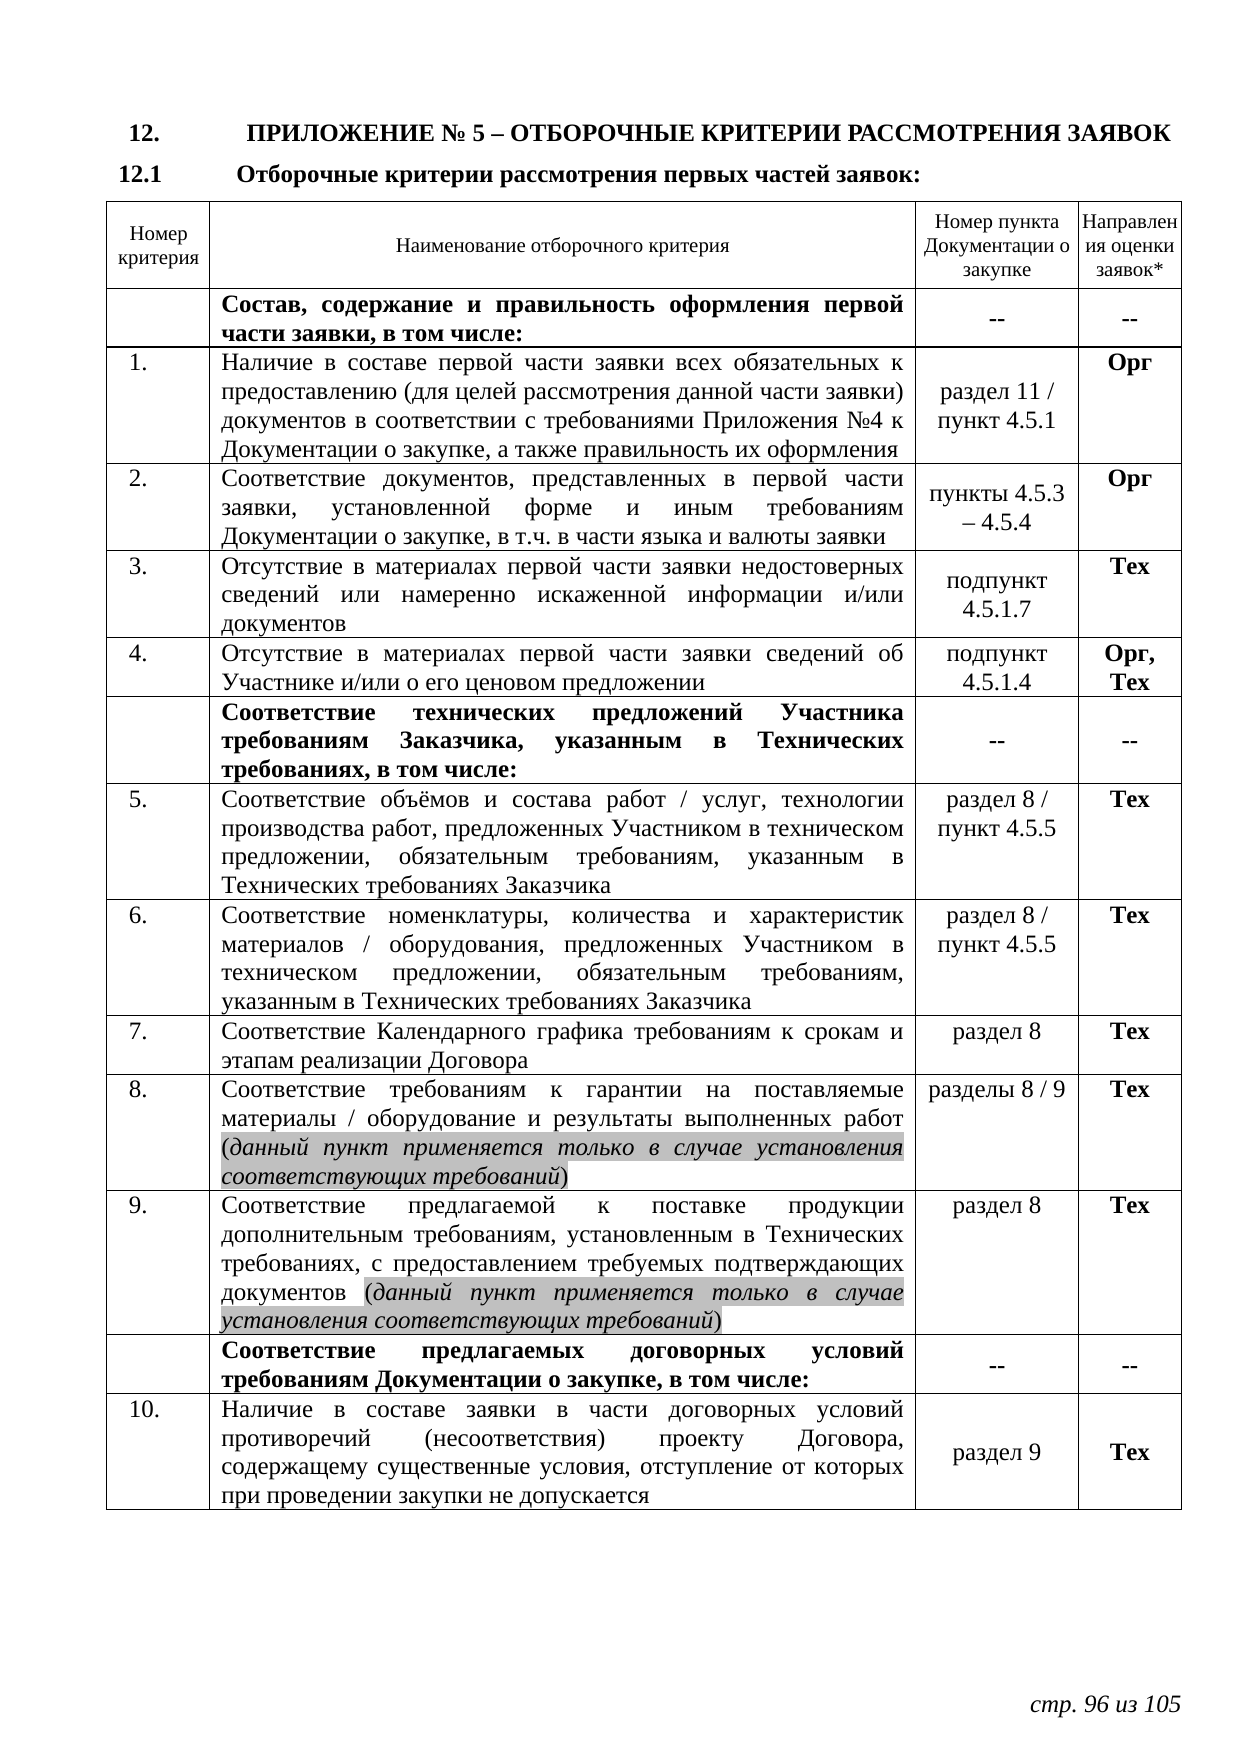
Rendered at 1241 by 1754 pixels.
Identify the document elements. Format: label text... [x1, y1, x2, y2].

table_cell Соответствие документов, представленных в первой части заявки, установленной форме и иным требованиям Документации о закупке, в т.ч. в части языка и валюты заявки [210, 464, 915, 550]
table_cell Тех [1079, 1016, 1181, 1073]
table_cell подпункт 4.5.1.7 [916, 551, 1078, 637]
table_cell [107, 551, 209, 637]
table_cell Отсутствие в материалах первой части заявки недостоверных сведений или намеренно искаженной информации и/или документов [210, 551, 915, 637]
table_cell [107, 1016, 209, 1073]
table_header Направления оценки заявок* [1079, 202, 1181, 288]
table_cell Наличие в составе заявки в части договорных условий противоречий (несоответствия) проекту Договора, содержащему существенные условия, отступление от которых при проведении закупки не допускается [210, 1394, 915, 1509]
table_cell Соответствие предлагаемых договорных условий требованиям Документации о закупке, в том числе: [210, 1335, 915, 1393]
table_cell [107, 1075, 209, 1189]
table_cell Соответствие номенклатуры, количества и характеристик материалов / оборудования, предложенных Участником в техническом предложении, обязательным требованиям, указанным в Технических требованиях Заказчика [210, 900, 915, 1015]
table_cell Соответствие Календарного графика требованиям к срокам и этапам реализации Договора [210, 1016, 915, 1073]
table_cell подпункт 4.5.1.4 [916, 638, 1078, 696]
table_cell Тех [1079, 551, 1181, 637]
table_header Номер критерия [107, 202, 209, 288]
table_cell Отсутствие в материалах первой части заявки сведений об Участнике и/или о его ценовом предложении [210, 638, 915, 696]
table_cell Тех [1079, 1191, 1181, 1334]
table_cell раздел 11 / пункт 4.5.1 [916, 348, 1078, 462]
table_cell Соответствие технических предложений Участника требованиям Заказчика, указанным в Технических требованиях, в том числе: [210, 697, 915, 783]
table_cell Наличие в составе первой части заявки всех обязательных к предоставлению (для целей рассмотрения данной части заявки) документов в соответствии с требованиями Приложения №4 к Документации о закупке, а также правильность их оформления [210, 348, 915, 462]
table_cell пункты 4.5.3 – 4.5.4 [916, 464, 1078, 550]
table_cell раздел 8 / пункт 4.5.5 [916, 900, 1078, 1015]
table_cell [107, 697, 209, 783]
table_cell раздел 8 [916, 1191, 1078, 1334]
table_cell Тех [1079, 1075, 1181, 1189]
table_cell -- [1079, 697, 1181, 783]
table_cell [107, 900, 209, 1015]
table_cell [107, 289, 209, 346]
table_cell Соответствие предлагаемой к поставке продукции дополнительным требованиям, установленным в Технических требованиях, с предоставлением требуемых подтверждающих документов (данный пункт применяется только в случае установления соответствующих требований) [210, 1191, 915, 1334]
table_cell Состав, содержание и правильность оформления первой части заявки, в том числе: [210, 289, 915, 346]
subtitle Отборочные критерии рассмотрения первых частей заявок: [118, 159, 1181, 188]
table_cell -- [916, 697, 1078, 783]
table_cell Соответствие требованиям к гарантии на поставляемые материалы / оборудование и результаты выполненных работ (данный пункт применяется только в случае установления соответствующих требований) [210, 1075, 915, 1189]
table_cell раздел 8 [916, 1016, 1078, 1073]
table_cell [107, 464, 209, 550]
table_cell Орг, Тех [1079, 638, 1181, 696]
table_cell Тех [1079, 784, 1181, 899]
table_cell -- [1079, 289, 1181, 346]
table_cell Соответствие объёмов и состава работ / услуг, технологии производства работ, предложенных Участником в техническом предложении, обязательным требованиям, указанным в Технических требованиях Заказчика [210, 784, 915, 899]
table_cell Тех [1079, 1394, 1181, 1509]
table_cell [107, 1191, 209, 1334]
table_cell [107, 784, 209, 899]
table_cell [107, 1394, 209, 1509]
table_cell разделы 8 / 9 [916, 1075, 1078, 1189]
table_header Номер пункта Документации о закупке [916, 202, 1078, 288]
table_cell раздел 9 [916, 1394, 1078, 1509]
table_cell -- [1079, 1335, 1181, 1393]
table_cell Орг [1079, 348, 1181, 462]
table_cell [107, 348, 209, 462]
table_cell [107, 1335, 209, 1393]
table_cell раздел 8 / пункт 4.5.5 [916, 784, 1078, 899]
table_cell Тех [1079, 900, 1181, 1015]
table_cell -- [916, 1335, 1078, 1393]
table_cell -- [916, 289, 1078, 346]
table_cell Орг [1079, 464, 1181, 550]
table_cell [107, 638, 209, 696]
subtitle ПРИЛОЖЕНИЕ № 5 – ОТБОРОЧНЫЕ КРИТЕРИИ РАССМОТРЕНИЯ ЗАЯВОК [118, 118, 1181, 147]
table_header Наименование отборочного критерия [210, 202, 915, 288]
